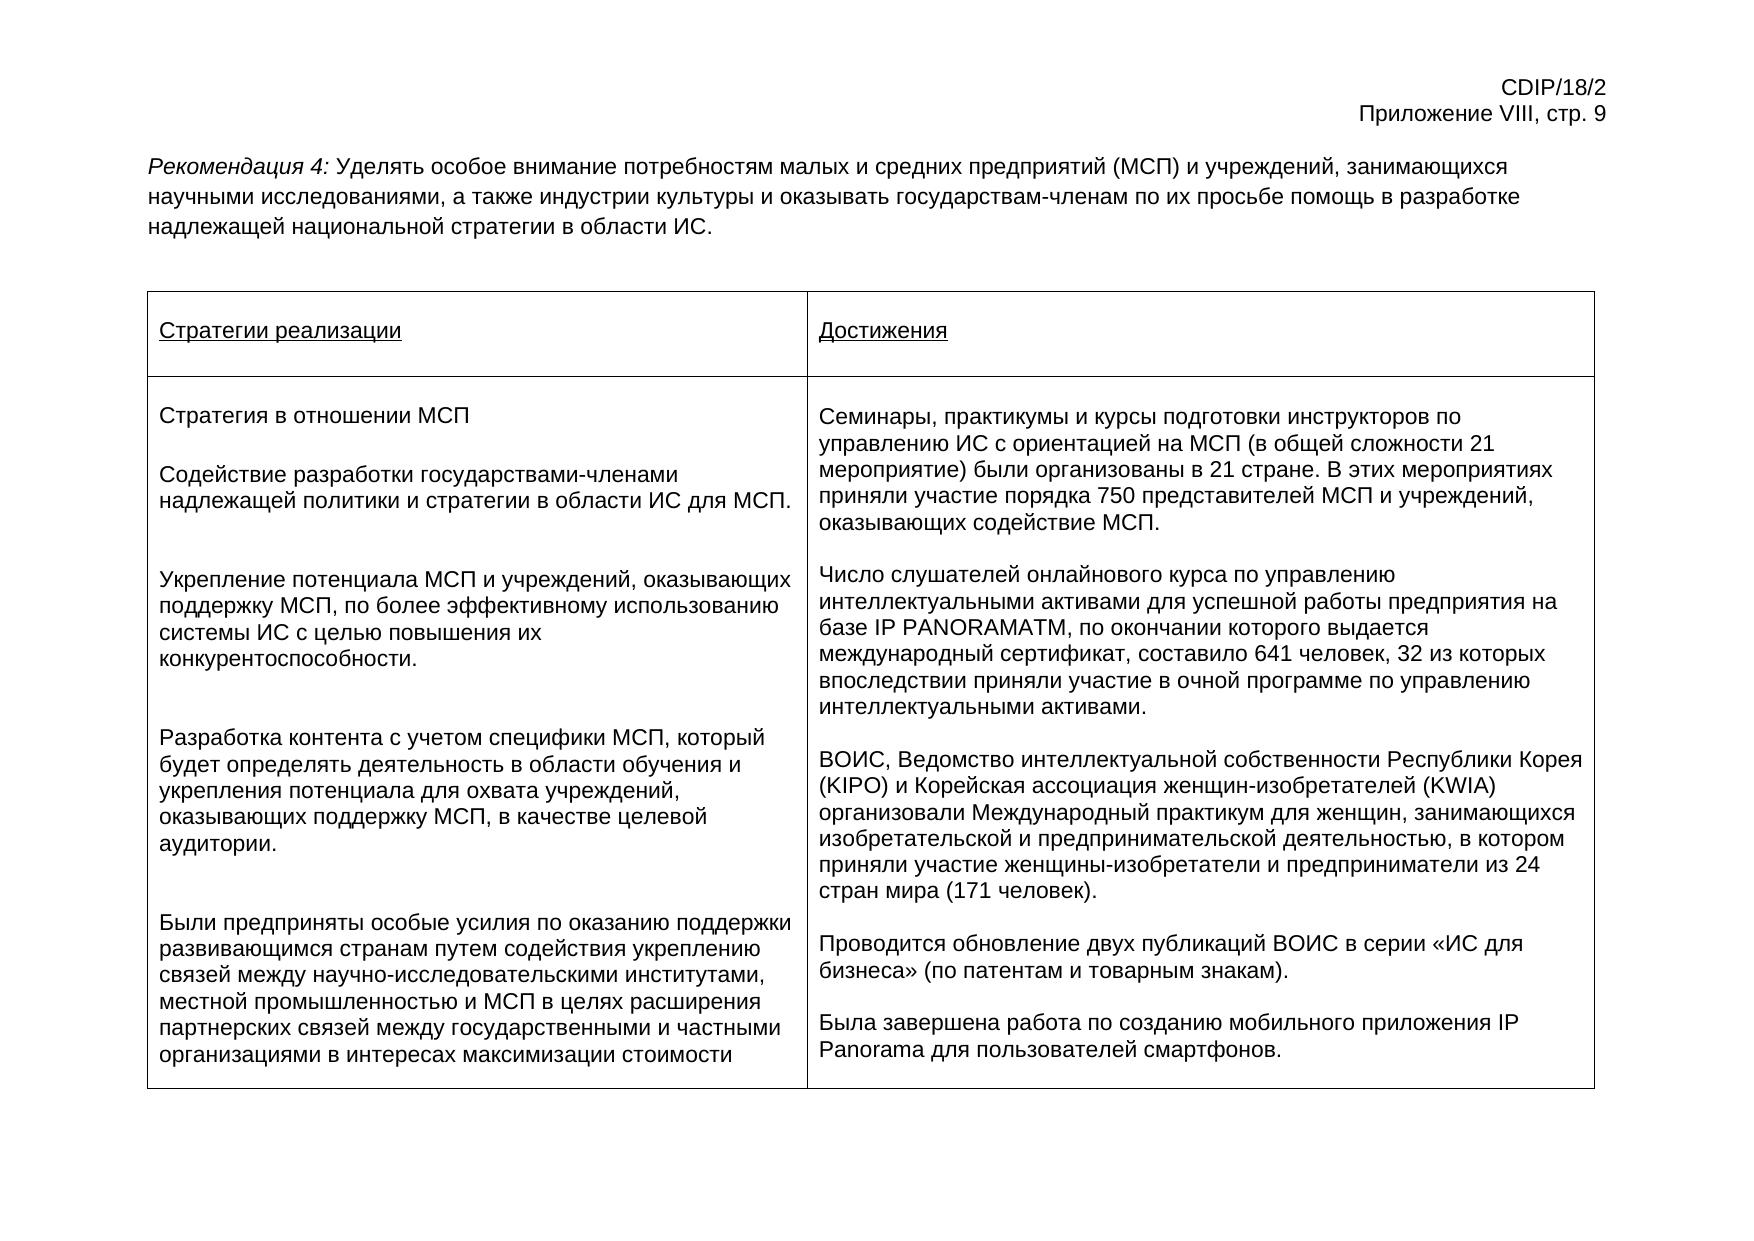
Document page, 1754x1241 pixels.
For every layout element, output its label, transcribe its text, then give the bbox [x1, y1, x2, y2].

table_header Стратегии реализации [148, 292, 807, 376]
text 7Рекомендация 4: Уделять особое внимание потребностям малых и средних предприятий (МСП) и учреждений, занимающихся научными исследованиями, а также индустрии культуры и оказывать государствам-членам по их просьбе помощь в разработке надлежащей национальной стратегии в области ИС. [148, 153, 1606, 240]
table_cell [148, 377, 807, 1088]
table_header Достижения [808, 292, 1594, 376]
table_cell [808, 377, 1594, 1088]
